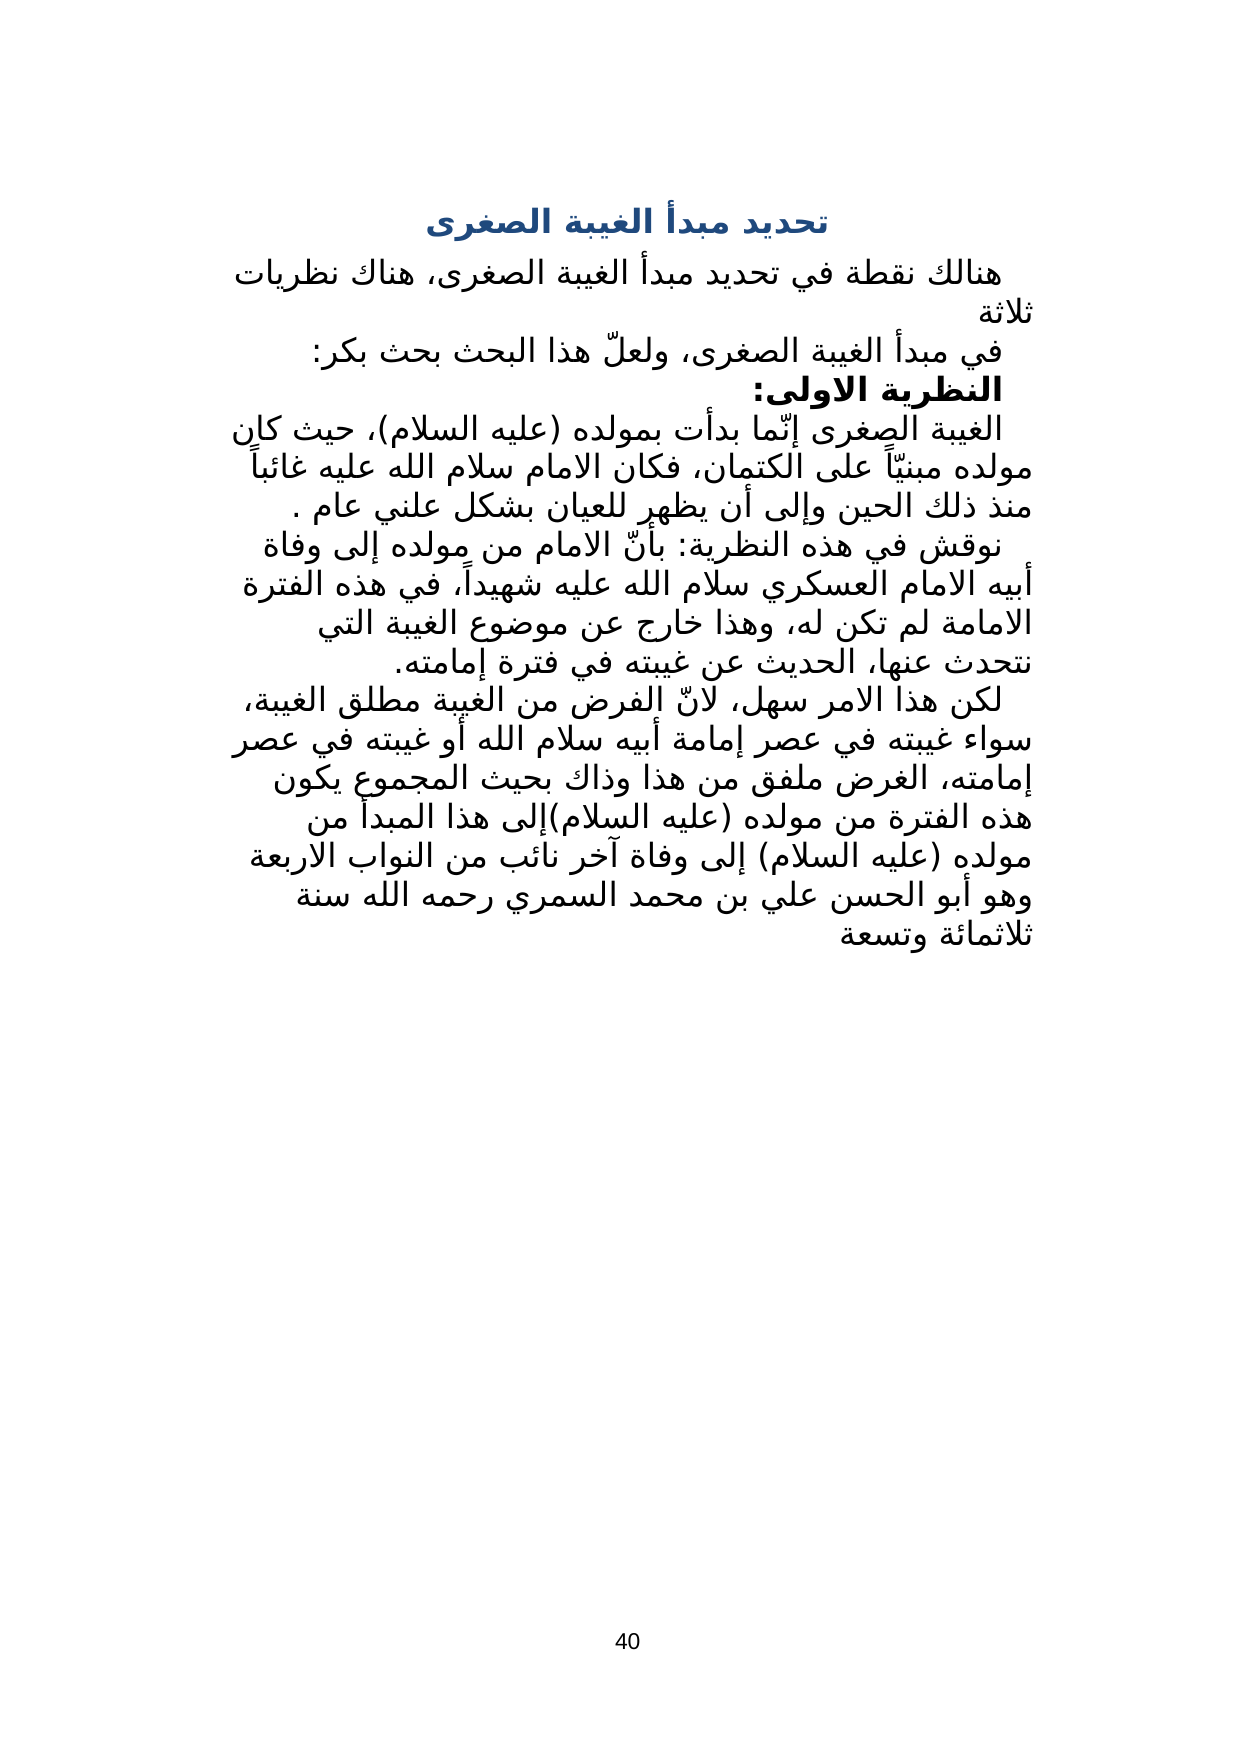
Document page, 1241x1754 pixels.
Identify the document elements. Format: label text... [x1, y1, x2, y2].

text النظرية الاولى: [222, 370, 1033, 409]
text في مبدأ الغيبة الصغرى، ولعلّ هذا البحث بحث بكر: [222, 331, 1033, 370]
text الغيبة الصغرى إنّما بدأت بمولده (عليه السلام)، حيث كان مولده مبنيّاً على الكتمان، فكان الامام سلام الله عليه غائباً منذ ذلك الحين وإلى أن يظهر للعيان بشكل علني عام . [222, 409, 1033, 526]
text نوقش في هذه النظرية: بأنّ الامام من مولده إلى وفاة أبيه الامام العسكري سلام الله عليه شهيداً، في هذه الفترة الامامة لم تكن له، وهذا خارج عن موضوع الغيبة التي نتحدث عنها، الحديث عن غيبته في فترة إمامته. [222, 526, 1033, 681]
text لكن هذا الامر سهل، لانّ الفرض من الغيبة مطلق الغيبة، سواء غيبته في عصر إمامة أبيه سلام الله أو غيبته في عصر إمامته، الغرض ملفق من هذا وذاك بحيث المجموع يكون هذه الفترة من مولده (عليه السلام)إلى هذا المبدأ من مولده (عليه السلام) إلى وفاة آخر نائب من النواب الاربعة وهو أبو الحسن علي بن محمد السمري رحمه الله سنة ثلاثمائة وتسعة [222, 681, 1033, 953]
text هنالك نقطة في تحديد مبدأ الغيبة الصغرى، هناك نظريات ثلاثة [222, 253, 1033, 331]
subtitle تحديد مبدأ الغيبة الصغرى [222, 202, 1033, 241]
